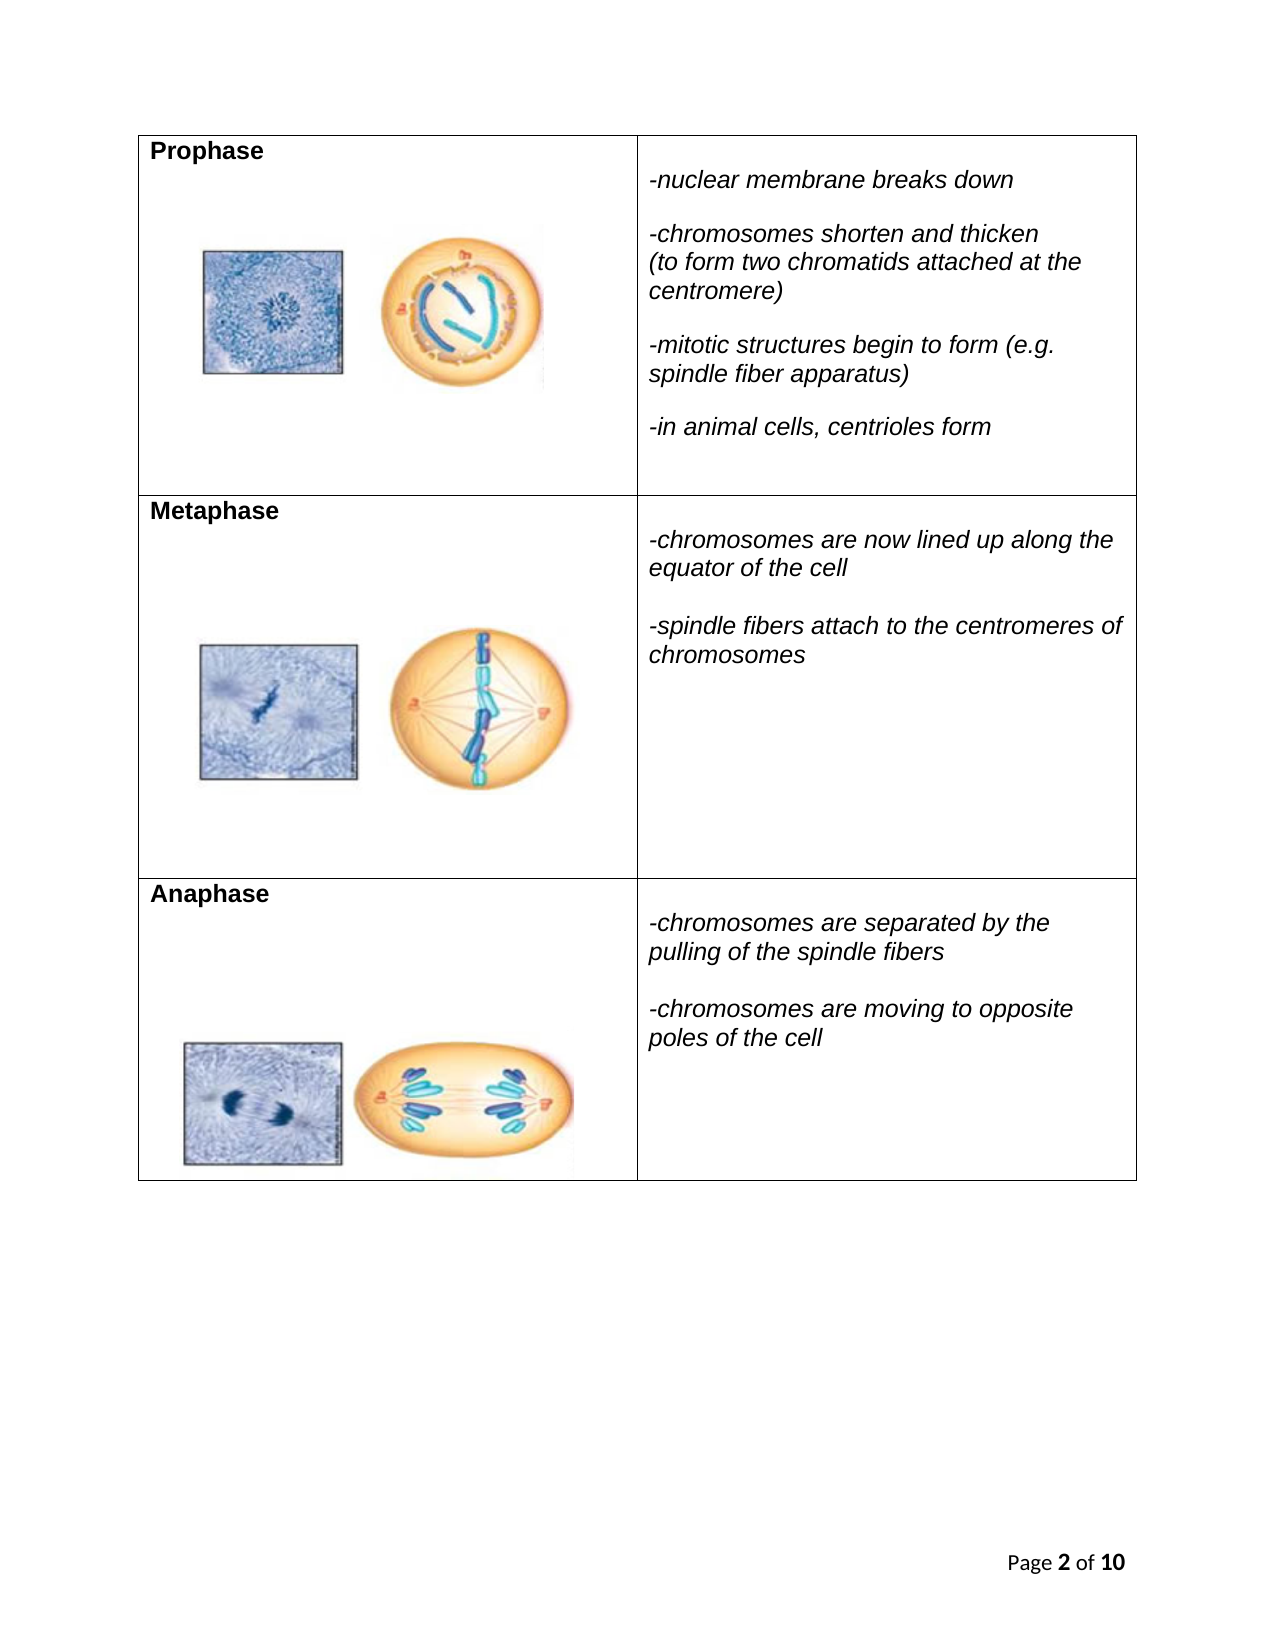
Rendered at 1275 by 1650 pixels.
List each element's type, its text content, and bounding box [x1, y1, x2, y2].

table_header Prophase [139, 136, 637, 495]
table_header -nuclear membrane breaks down -chromosomes shorten and thicken (to form two chromatids attached at the centromere) -mitotic structures begin to form (e.g. spindle fiber apparatus) -in animal cells, centrioles form [638, 136, 1136, 495]
table_cell -chromosomes are separated by the pulling of the spindle fibers -chromosomes are moving to opposite poles of the cell [638, 879, 1136, 1179]
table_cell Anaphase [139, 879, 637, 1179]
table_cell Metaphase [139, 496, 637, 878]
table_cell -chromosomes are now lined up along the equator of the cell -spindle fibers attach to the centromeres of chromosomes [638, 496, 1136, 878]
